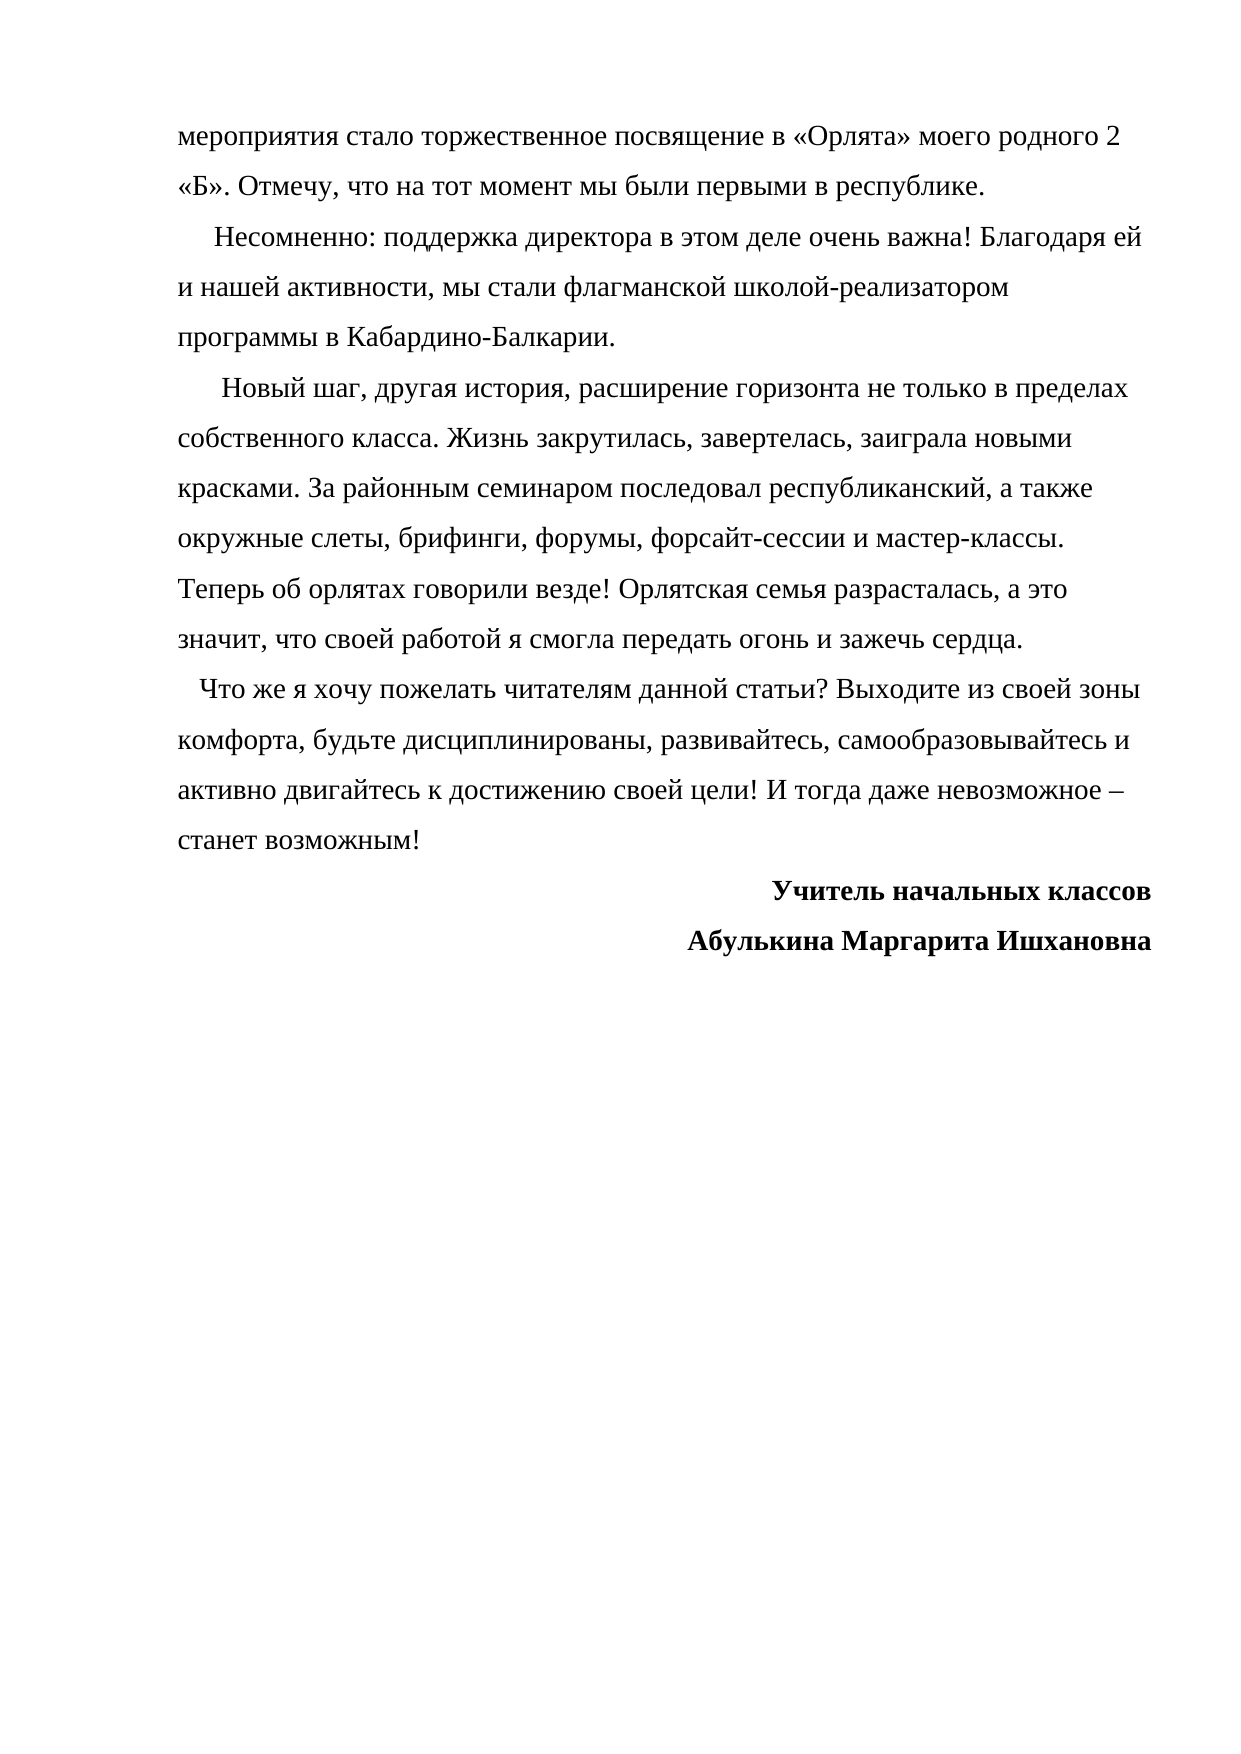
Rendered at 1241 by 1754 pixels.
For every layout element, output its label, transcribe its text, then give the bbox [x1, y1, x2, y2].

text Несомненно: поддержка директора в этом деле очень важна! Благодаря ей и нашей активности, мы стали флагманской школой-реализатором программы в Кабардино-Балкарии. [177, 219, 1152, 353]
text Что же я хочу пожелать читателям данной статьи? Выходите из своей зоны комфорта, будьте дисциплинированы, развивайтесь, самообразовывайтесь и активно двигайтесь к достижению своей цели! И тогда даже невозможное – станет возможным! [177, 672, 1152, 856]
text Абулькина Маргарита Ишхановна [177, 923, 1152, 957]
text Новый шаг, другая история, расширение горизонта не только в пределах собственного класса. Жизнь закрутилась, завертелась, заиграла новыми красками. За районным семинаром последовал республиканский, а также окружные слеты, брифинги, форумы, форсайт-сессии и мастер-классы. Теперь об орлятах говорили везде! Орлятская семья разрасталась, а это значит, что своей работой я смогла передать огонь и зажечь сердца. [177, 370, 1152, 655]
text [177, 118, 1152, 202]
text Учитель начальных классов [177, 873, 1152, 906]
